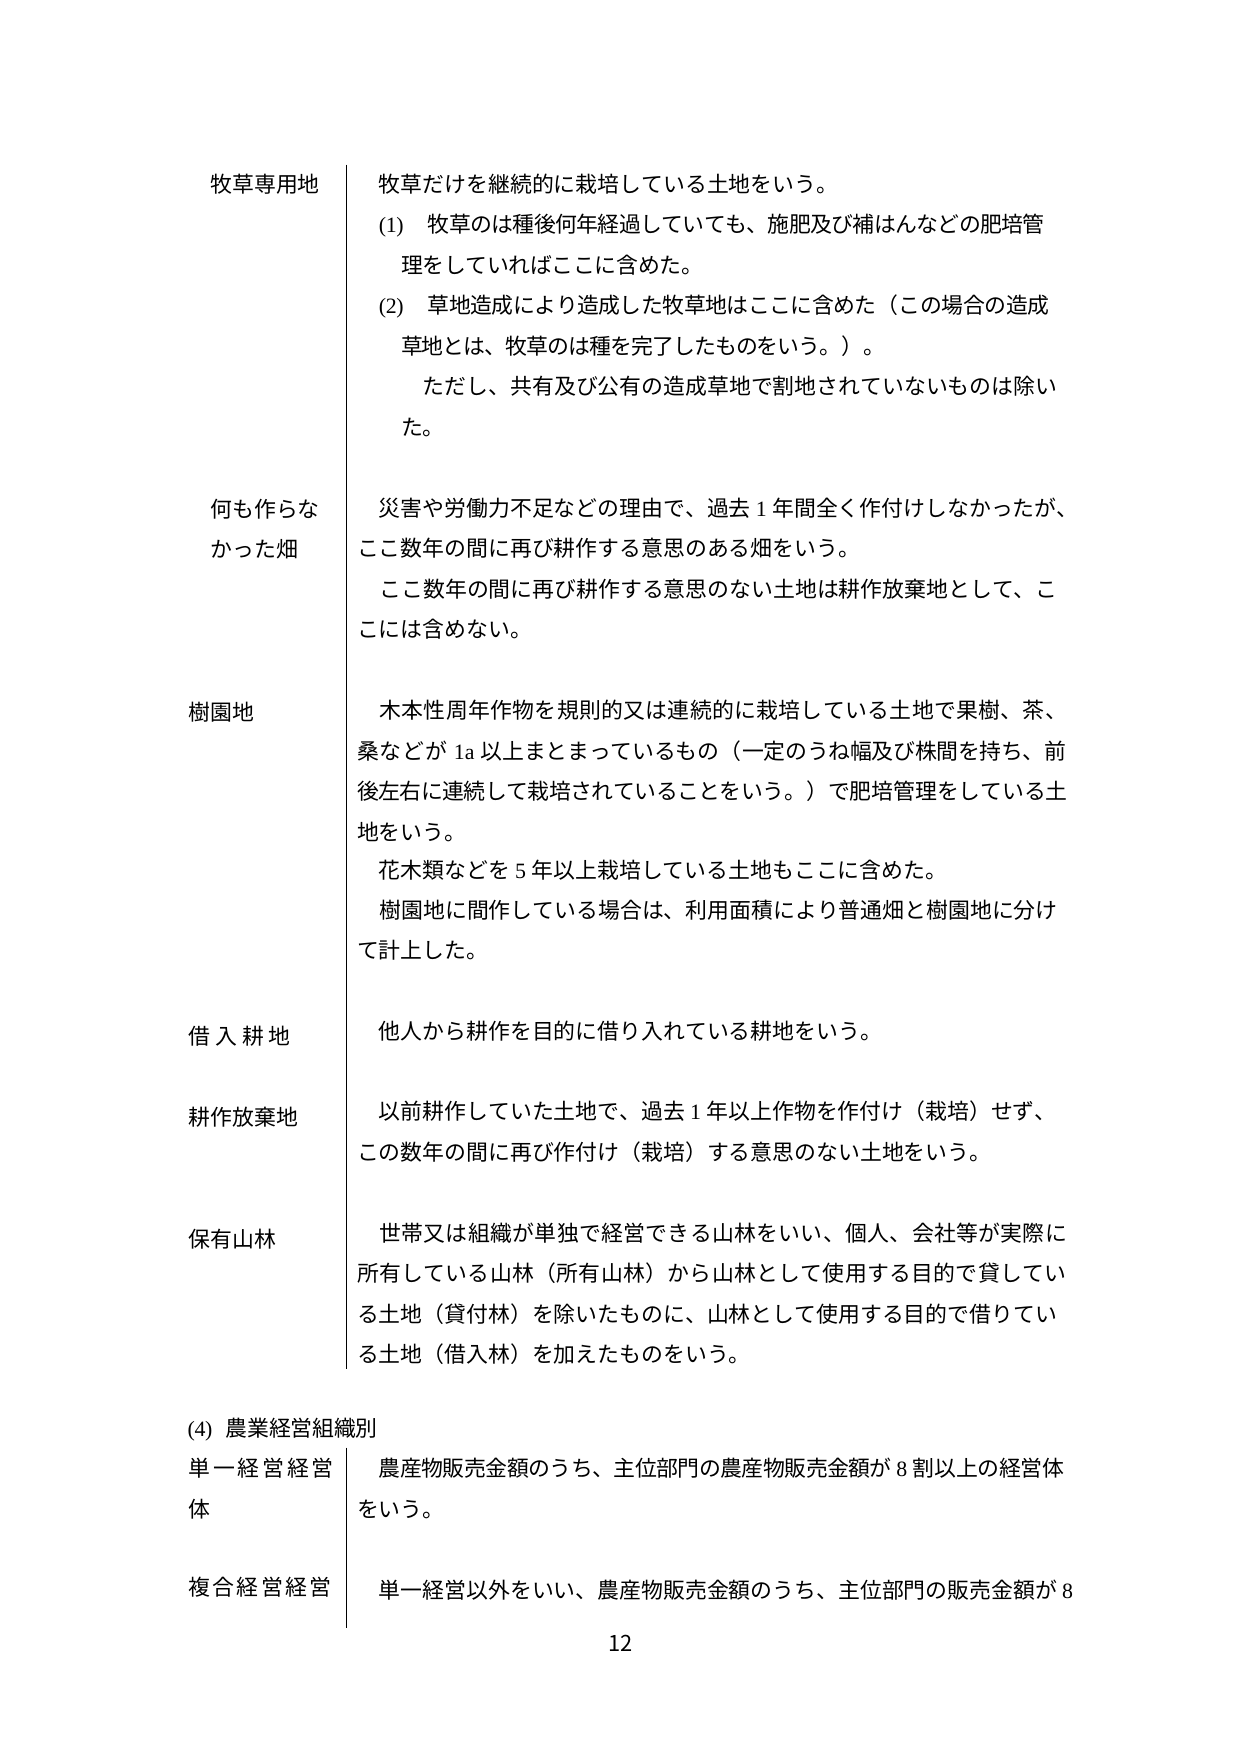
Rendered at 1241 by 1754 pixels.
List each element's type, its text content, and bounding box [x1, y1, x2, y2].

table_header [347, 1448, 1090, 1628]
list 農業経営組織別 [187, 1411, 1113, 1443]
table_header 牧草専用地 何も作らなかった畑 樹園地 借 入 耕 地 耕作放棄地 保有山林 [168, 165, 346, 1369]
table_header 牧草だけを継続的に栽培している土地をいう。 牧草のは種後何年経過していても、施肥及び補はんなどの肥培管理をしていればここに含めた。 草地造成により造成した牧草地はここに含めた（この場合の造成草地とは、牧草のは種を完了したものをいう。）。 ただし、共有及び公有の造成草地で割地されていないものは除いた。 災害や労働力不足などの理由で、過去 1 年間全く作付けしなかったが、ここ数年の間に再び耕作する意思のある畑をいう。 ここ数年の間に再び耕作する意思のない土地は耕作放棄地として、ここには含めない。 木本性周年作物を規則的又は連続的に栽培している土地で果樹、茶、桑などが 1a 以上まとまっているもの（一定のうね幅及び株間を持ち、前後左右に連続して栽培されていることをいう。）で肥培管理をしている土地をいう。 花木類などを 5 年以上栽培している土地もここに含めた。 樹園地に間作している場合は、利用面積により普通畑と樹園地に分けて計上した。 他人から耕作を目的に借り入れている耕地をいう。 以前耕作していた土地で、過去 1 年以上作物を作付け（栽培）せず、この数年の間に再び作付け（栽培）する意思のない土地をいう。 世帯又は組織が単独で経営できる山林をいい、個人、会社等が実際に所有している山林（所有山林）から山林として使用する目的で貸している土地（貸付林）を除いたものに、山林として使用する目的で借りてい る土地（借入林）を加えたものをいう。 [347, 165, 1100, 1369]
table_header 単一経営経営体 複合経営経営体 [168, 1448, 346, 1628]
